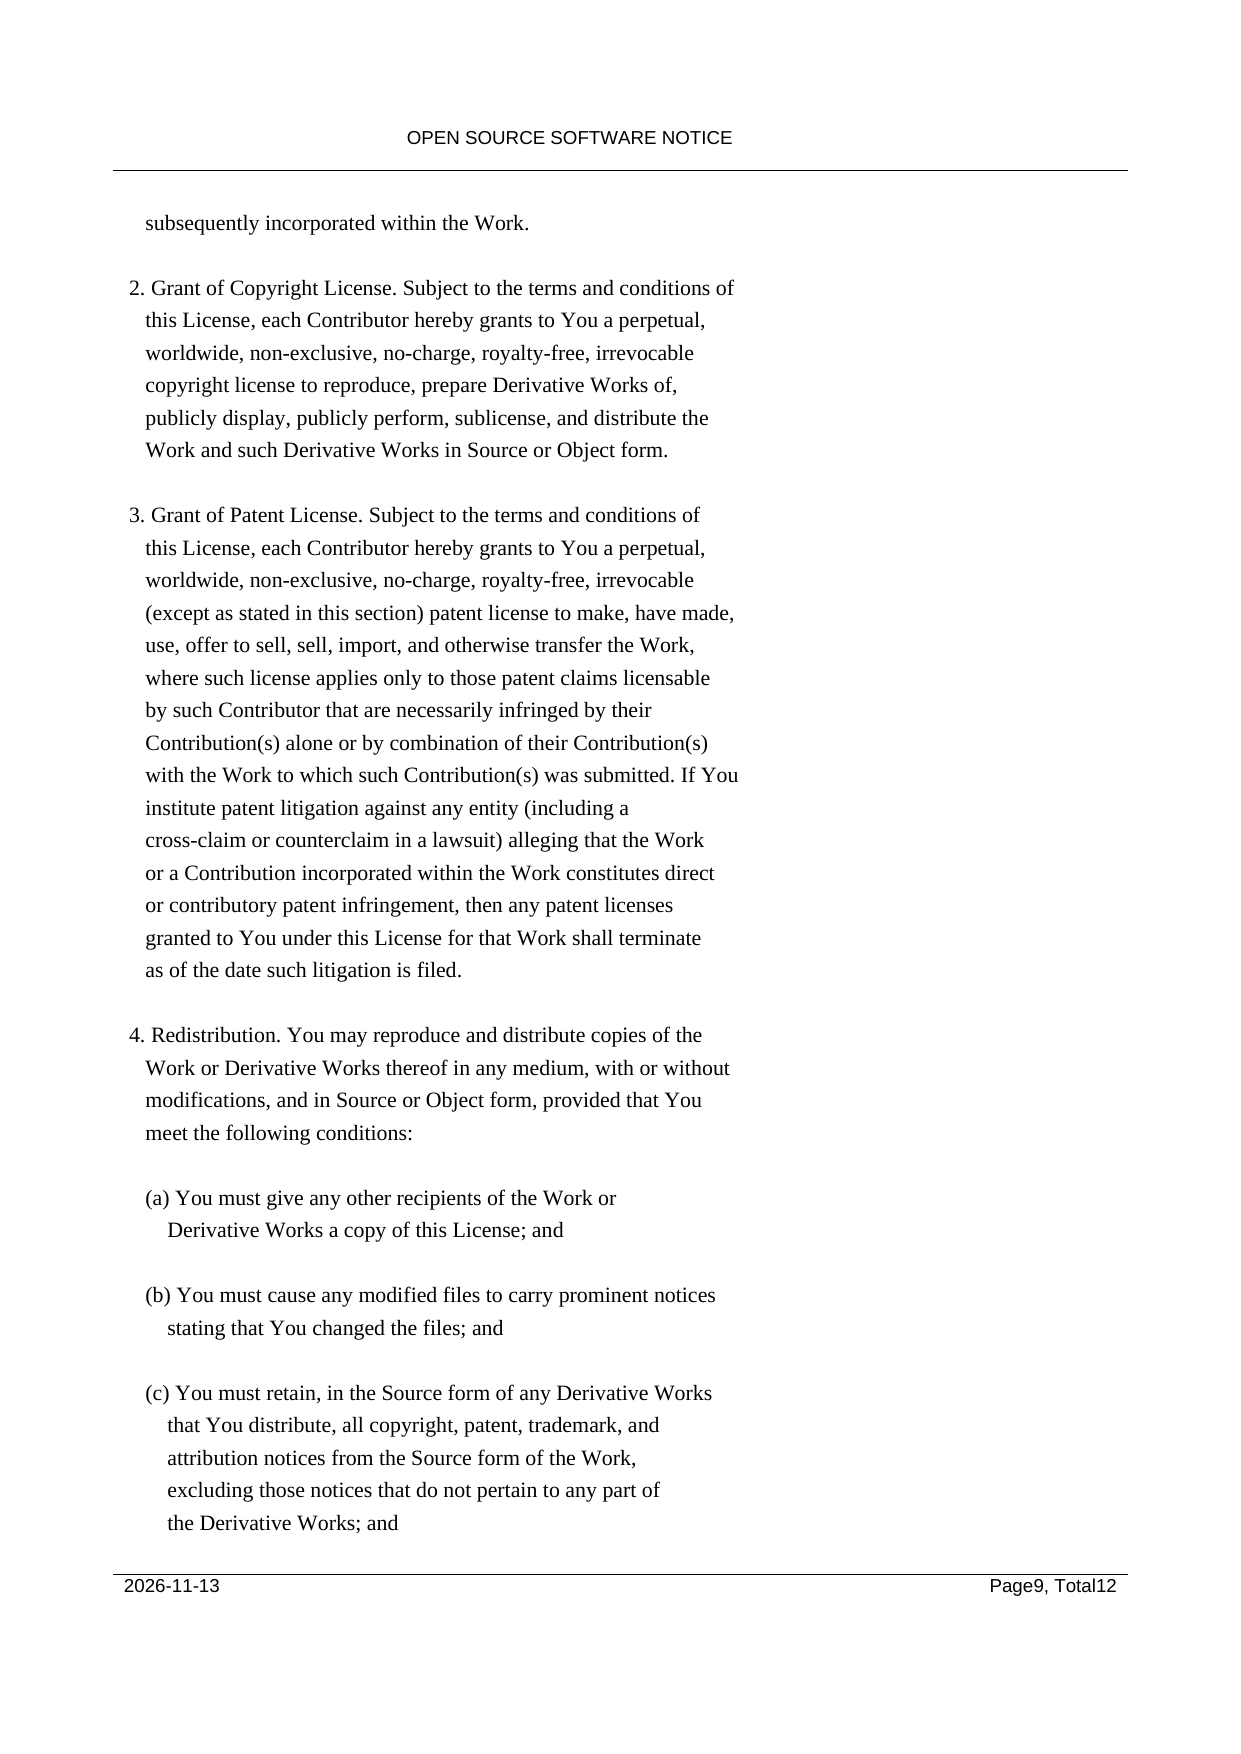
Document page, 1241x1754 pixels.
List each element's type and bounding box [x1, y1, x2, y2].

text [112, 206, 1128, 1539]
